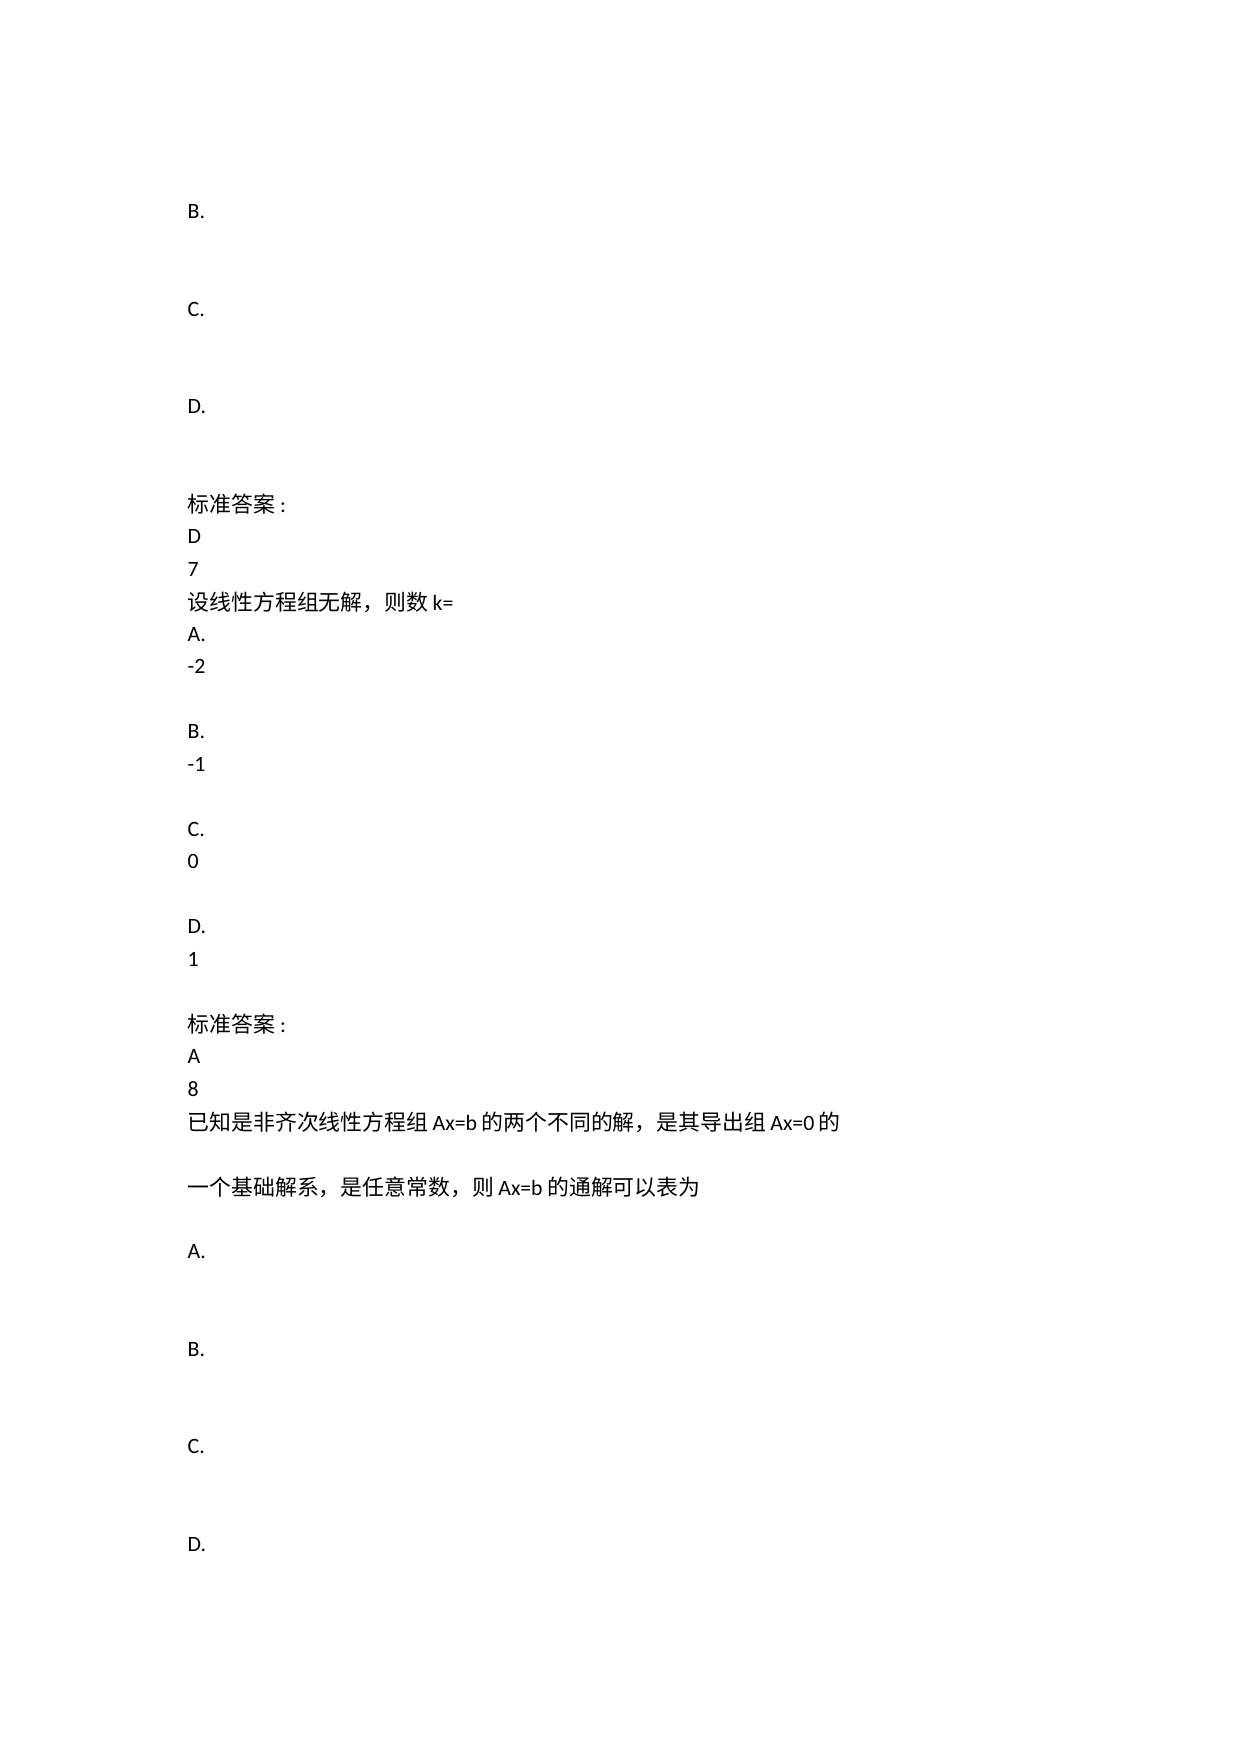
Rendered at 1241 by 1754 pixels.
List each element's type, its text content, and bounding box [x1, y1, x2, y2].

text 0 [187, 844, 1053, 877]
text 标准答案 : [187, 1007, 1053, 1039]
text 一个基础解系，是任意常数，则Ax=b的通解可以表为 [187, 1169, 1053, 1202]
text B. [187, 714, 1053, 747]
text C. [187, 1429, 1053, 1462]
text 1 [187, 942, 1053, 974]
text 8 [187, 1072, 1053, 1104]
text D. [187, 389, 1053, 422]
text D. [187, 909, 1053, 942]
text C. [187, 292, 1053, 324]
text A. [187, 617, 1053, 649]
text A [187, 1039, 1053, 1072]
text A. [187, 1234, 1053, 1267]
text 7 [187, 552, 1053, 584]
text D [187, 519, 1053, 552]
text 设线性方程组无解，则数k= [187, 584, 1053, 617]
text D. [187, 1527, 1053, 1559]
text 已知是非齐次线性方程组Ax=b的两个不同的解，是其导出组Ax=0的 [187, 1104, 1053, 1137]
text 标准答案 : [187, 487, 1053, 519]
text C. [187, 812, 1053, 844]
text -1 [187, 747, 1053, 779]
text -2 [187, 649, 1053, 682]
text B. [187, 194, 1053, 227]
text B. [187, 1332, 1053, 1364]
